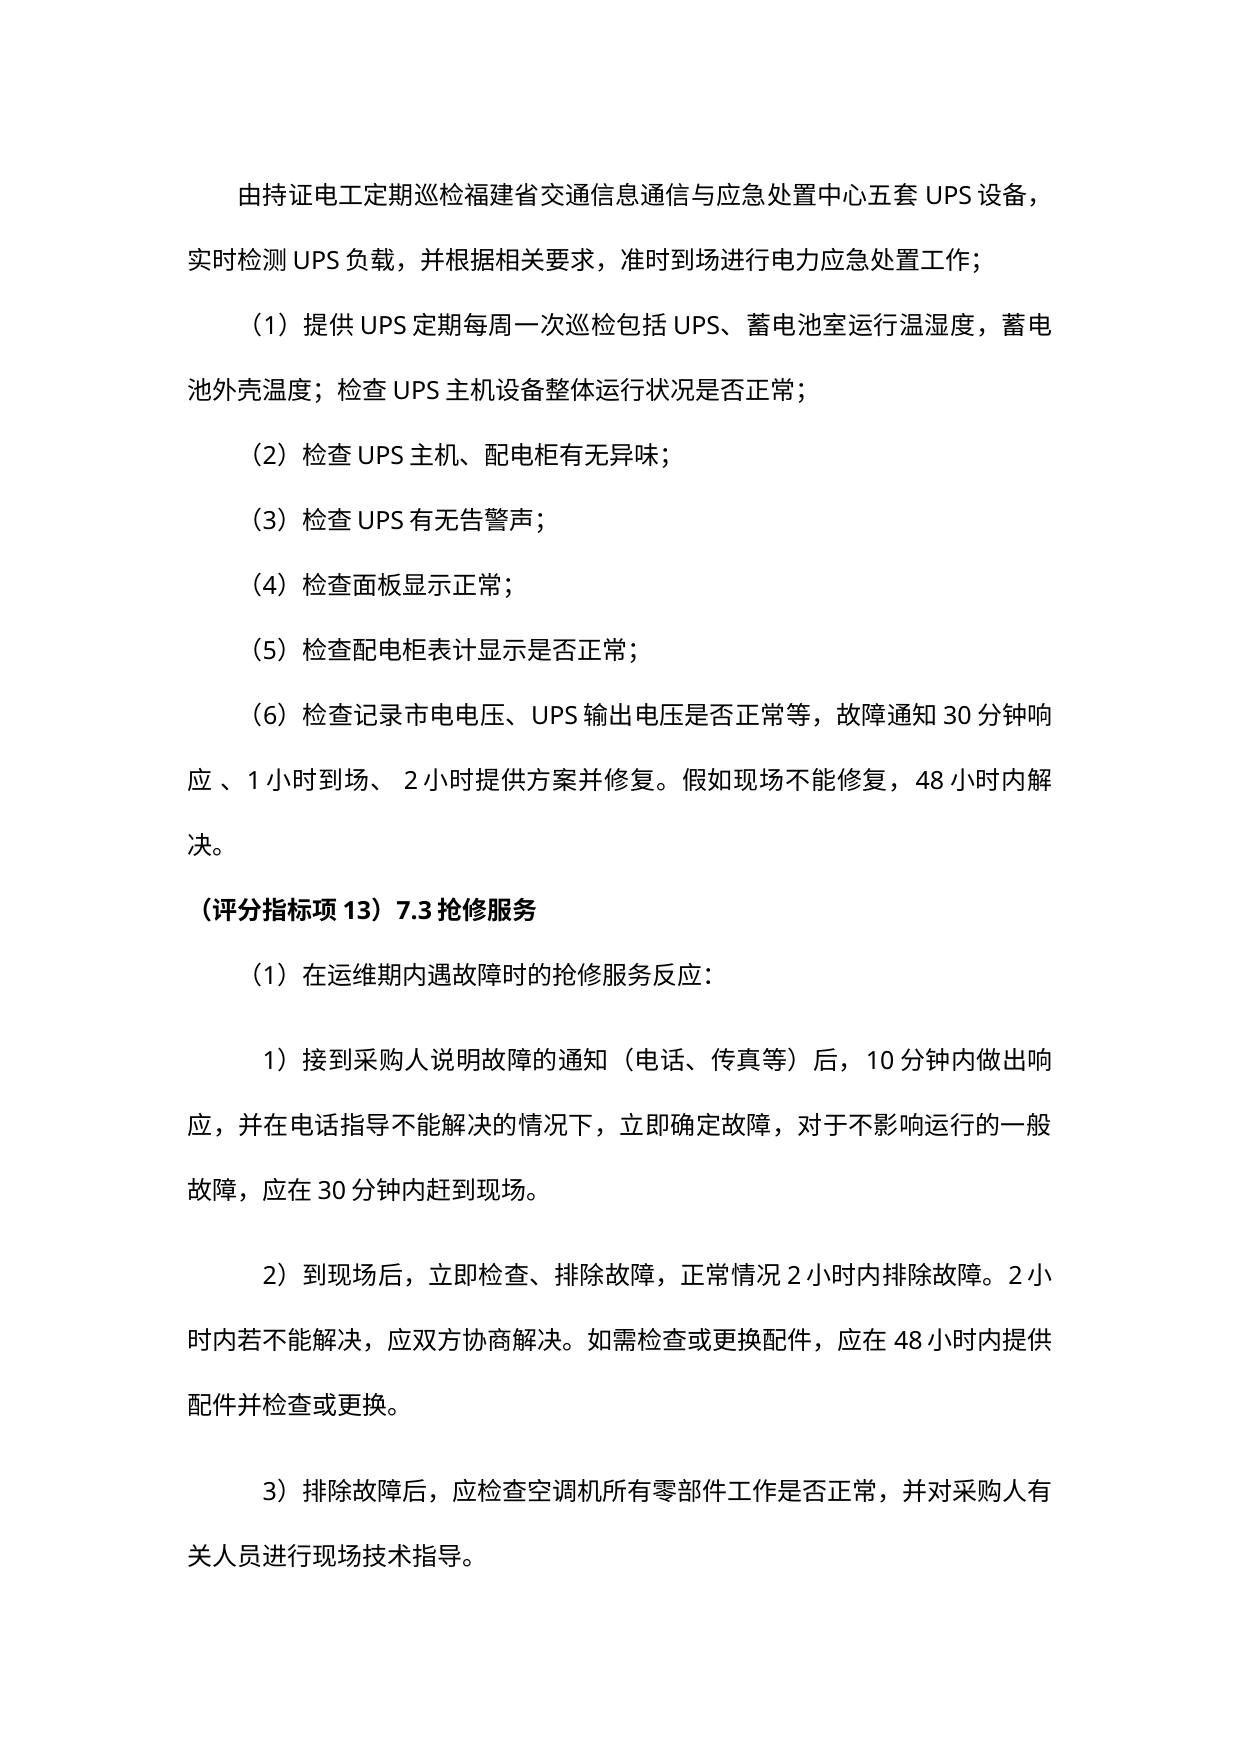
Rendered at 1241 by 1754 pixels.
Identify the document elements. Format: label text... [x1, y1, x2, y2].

text （4）检查面板显示正常； [187, 552, 1053, 617]
text （1）提供UPS定期每周一次巡检包括UPS、蓄电池室运行温湿度，蓄电池外壳温度；检查UPS主机设备整体运行状况是否正常； [187, 292, 1053, 422]
text （5）检查配电柜表计显示是否正常； [187, 617, 1053, 682]
text （1）在运维期内遇故障时的抢修服务反应： [187, 942, 1053, 1007]
text （3）检查UPS有无告警声； [187, 487, 1053, 552]
text （6）检查记录市电电压、UPS输出电压是否正常等，故障通知30分钟响应 、1小时到场、 2小时提供方案并修复。假如现场不能修复，48小时内解决。 [187, 682, 1053, 877]
text （评分指标项13）7.3抢修服务 [187, 877, 1053, 942]
text 3）排除故障后，应检查空调机所有零部件工作是否正常，并对采购人有关人员进行现场技术指导。 [187, 1458, 1053, 1588]
text 由持证电工定期巡检福建省交通信息通信与应急处置中心五套UPS设备，实时检测UPS负载，并根据相关要求，准时到场进行电力应急处置工作； [187, 162, 1053, 292]
text 1）接到采购人说明故障的通知（电话、传真等）后，10分钟内做出响应，并在电话指导不能解决的情况下，立即确定故障，对于不影响运行的一般故障，应在30分钟内赶到现场。 [187, 1027, 1053, 1222]
text 2）到现场后，立即检查、排除故障，正常情况2小时内排除故障。2小时内若不能解决，应双方协商解决。如需检查或更换配件，应在48小时内提供配件并检查或更换。 [187, 1243, 1053, 1438]
text （2）检查UPS主机、配电柜有无异味； [187, 422, 1053, 487]
